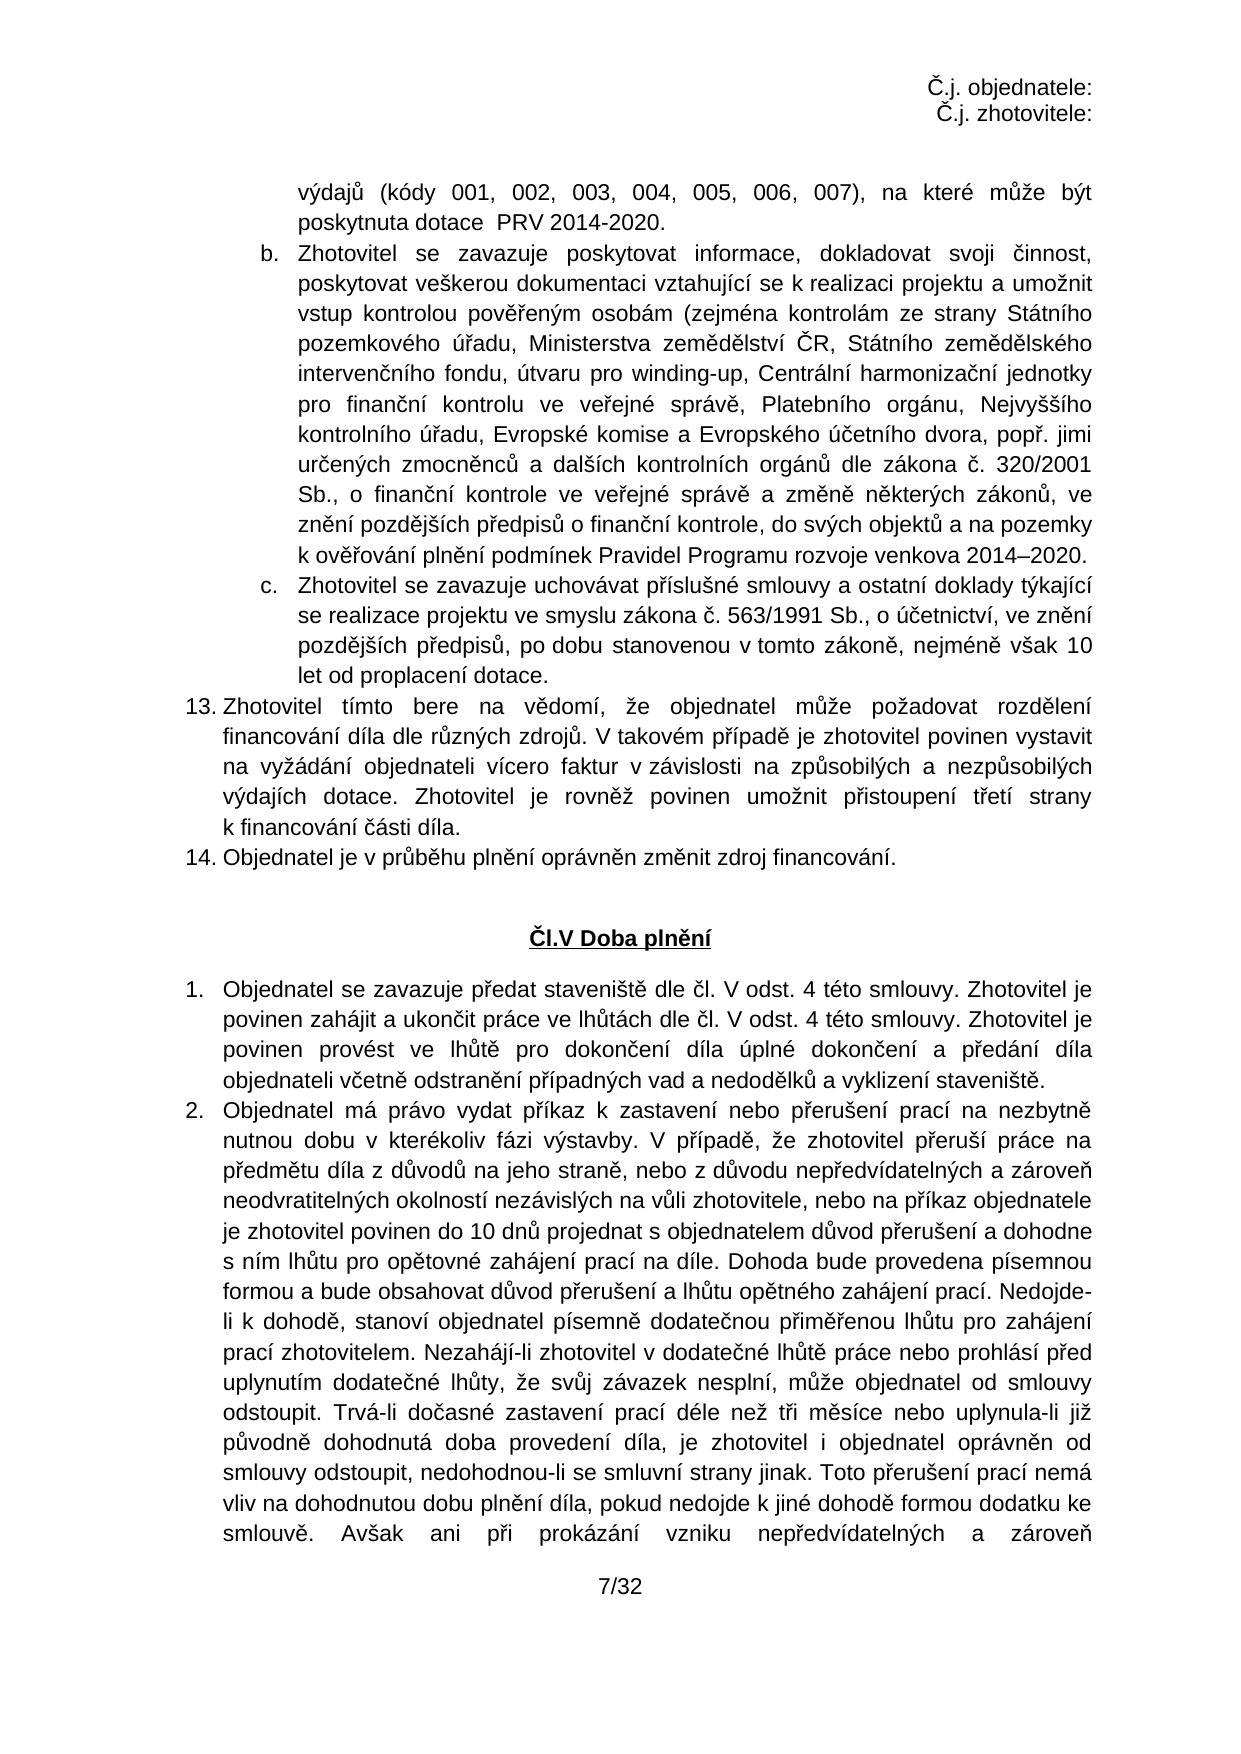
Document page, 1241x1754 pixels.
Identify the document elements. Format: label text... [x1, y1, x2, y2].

list Objednatel se zavazuje předat staveniště dle čl. V odst. 4 této smlouvy. Zhotovitel je povinen zahájit a ukončit práce ve lhůtách dle čl. V odst. 4 této smlouvy. Zhotovitel je povinen provést ve lhůtě pro dokončení díla úplné dokončení a předání díla objednateli včetně odstranění případných vad a nedodělků a vyklizení staveniště. [185, 976, 1093, 1093]
text Čl.V Doba plnění [148, 925, 1093, 951]
list Zhotovitel se zavazuje poskytovat informace, dokladovat svoji činnost, poskytovat veškerou dokumentaci vztahující se k realizaci projektu a umožnit vstup kontrolou pověřeným osobám (zejména kontrolám ze strany Státního pozemkového úřadu, Ministerstva zemědělství ČR, Státního zemědělského intervenčního fondu, útvaru pro winding-up, Centrální harmonizační jednotky pro finanční kontrolu ve veřejné správě, Platebního orgánu, Nejvyššího kontrolního úřadu, Evropské komise a Evropského účetního dvora, popř. jimi určených zmocněnců a dalších kontrolních orgánů dle zákona č. 320/2001 Sb., o finanční kontrole ve veřejné správě a změně některých zákonů, ve znění pozdějších předpisů o finanční kontrole, do svých objektů a na pozemky k ověřování plnění podmínek Pravidel Programu rozvoje venkova 2014–2020. [260, 239, 1093, 568]
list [185, 1097, 1093, 1546]
list Zhotovitel se zavazuje uchovávat příslušné smlouvy a ostatní doklady týkající se realizace projektu ve smyslu zákona č. 563/1991 Sb., o účetnictví, ve znění pozdějších předpisů, po dobu stanovenou v tomto zákoně, nejméně však 10 let od proplacení dotace. [260, 572, 1093, 689]
list Objednatel je v průběhu plnění oprávněn změnit zdroj financování. [185, 844, 1093, 870]
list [260, 179, 1093, 236]
list Zhotovitel tímto bere na vědomí, že objednatel může požadovat rozdělení financování díla dle různých zdrojů. V takovém případě je zhotovitel povinen vystavit na vyžádání objednateli vícero faktur v závislosti na způsobilých a nezpůsobilých výdajích dotace. Zhotovitel je rovněž povinen umožnit přistoupení třetí strany k financování části díla. [185, 693, 1093, 840]
